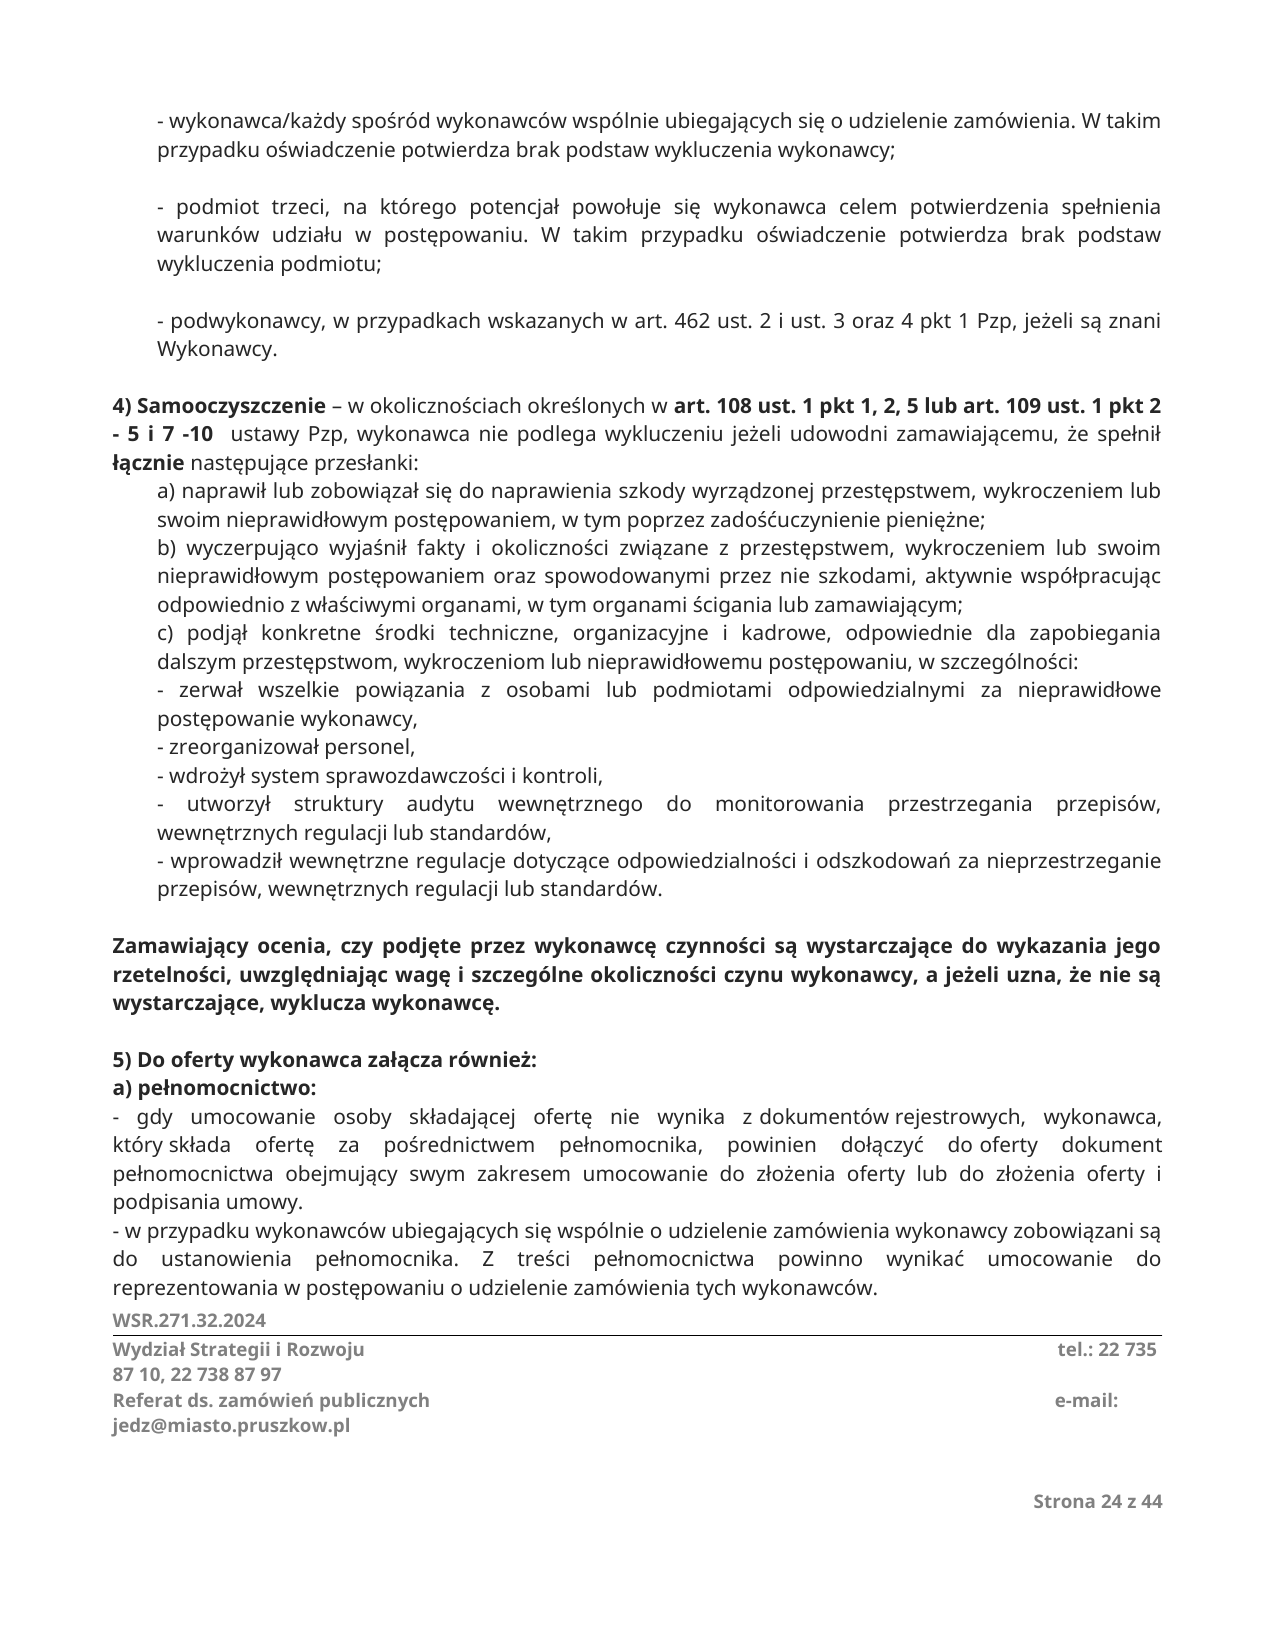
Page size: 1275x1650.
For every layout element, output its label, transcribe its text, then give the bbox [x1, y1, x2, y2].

text - w przypadku wykonawców ubiegających się wspólnie o udzielenie zamówienia wykonawcy zobowiązani są do ustanowienia pełnomocnika. Z treści pełnomocnictwa powinno wynikać umocowanie do reprezentowania w postępowaniu o udzielenie zamówienia tych wykonawców. [112, 1216, 1162, 1301]
text - zreorganizował personel, [157, 732, 1162, 761]
text - podwykonawcy, w przypadkach wskazanych w art. 462 ust. 2 i ust. 3 oraz 4 pkt 1 Pzp, jeżeli są znani Wykonawcy. [157, 306, 1162, 363]
text - gdy umocowanie osoby składającej ofertę nie wynika z dokumentów rejestrowych, wykonawca, który składa ofertę za pośrednictwem pełnomocnika, powinien dołączyć do oferty dokument pełnomocnictwa obejmujący swym zakresem umocowanie do złożenia oferty lub do złożenia oferty i podpisania umowy. [112, 1102, 1162, 1216]
text a) naprawił lub zobowiązał się do naprawienia szkody wyrządzonej przestępstwem, wykroczeniem lub swoim nieprawidłowym postępowaniem, w tym poprzez zadośćuczynienie pieniężne; [157, 476, 1162, 533]
text 5) Do oferty wykonawca załącza również: [112, 1045, 1162, 1073]
text - wdrożył system sprawozdawczości i kontroli, [157, 761, 1162, 789]
text 4) Samooczyszczenie – w okolicznościach określonych w art. 108 ust. 1 pkt 1, 2, 5 lub art. 109 ust. 1 pkt 2 - 5 i 7 -10 ustawy Pzp, wykonawca nie podlega wykluczeniu jeżeli udowodni zamawiającemu, że spełnił łącznie następujące przesłanki: [112, 391, 1162, 476]
text Zamawiający ocenia, czy podjęte przez wykonawcę czynności są wystarczające do wykazania jego rzetelności, uwzględniając wagę i szczególne okoliczności czynu wykonawcy, a jeżeli uzna, że nie są wystarczające, wyklucza wykonawcę. [112, 931, 1162, 1017]
text a) pełnomocnictwo: [112, 1073, 1162, 1102]
text - utworzył struktury audytu wewnętrznego do monitorowania przestrzegania przepisów, wewnętrznych regulacji lub standardów, [157, 789, 1162, 846]
text b) wyczerpująco wyjaśnił fakty i okoliczności związane z przestępstwem, wykroczeniem lub swoim nieprawidłowym postępowaniem oraz spowodowanymi przez nie szkodami, aktywnie współpracując odpowiednio z właściwymi organami, w tym organami ścigania lub zamawiającym; [157, 533, 1162, 618]
text - podmiot trzeci, na którego potencjał powołuje się wykonawca celem potwierdzenia spełnienia warunków udziału w postępowaniu. W takim przypadku oświadczenie potwierdza brak podstaw wykluczenia podmiotu; [157, 192, 1162, 277]
text - zerwał wszelkie powiązania z osobami lub podmiotami odpowiedzialnymi za nieprawidłowe postępowanie wykonawcy, [157, 675, 1162, 732]
text c) podjął konkretne środki techniczne, organizacyjne i kadrowe, odpowiednie dla zapobiegania dalszym przestępstwom, wykroczeniom lub nieprawidłowemu postępowaniu, w szczególności: [157, 618, 1162, 675]
text - wprowadził wewnętrzne regulacje dotyczące odpowiedzialności i odszkodowań za nieprzestrzeganie przepisów, wewnętrznych regulacji lub standardów. [157, 846, 1162, 903]
text - wykonawca/każdy spośród wykonawców wspólnie ubiegających się o udzielenie zamówienia. W takim przypadku oświadczenie potwierdza brak podstaw wykluczenia wykonawcy; [157, 107, 1162, 163]
